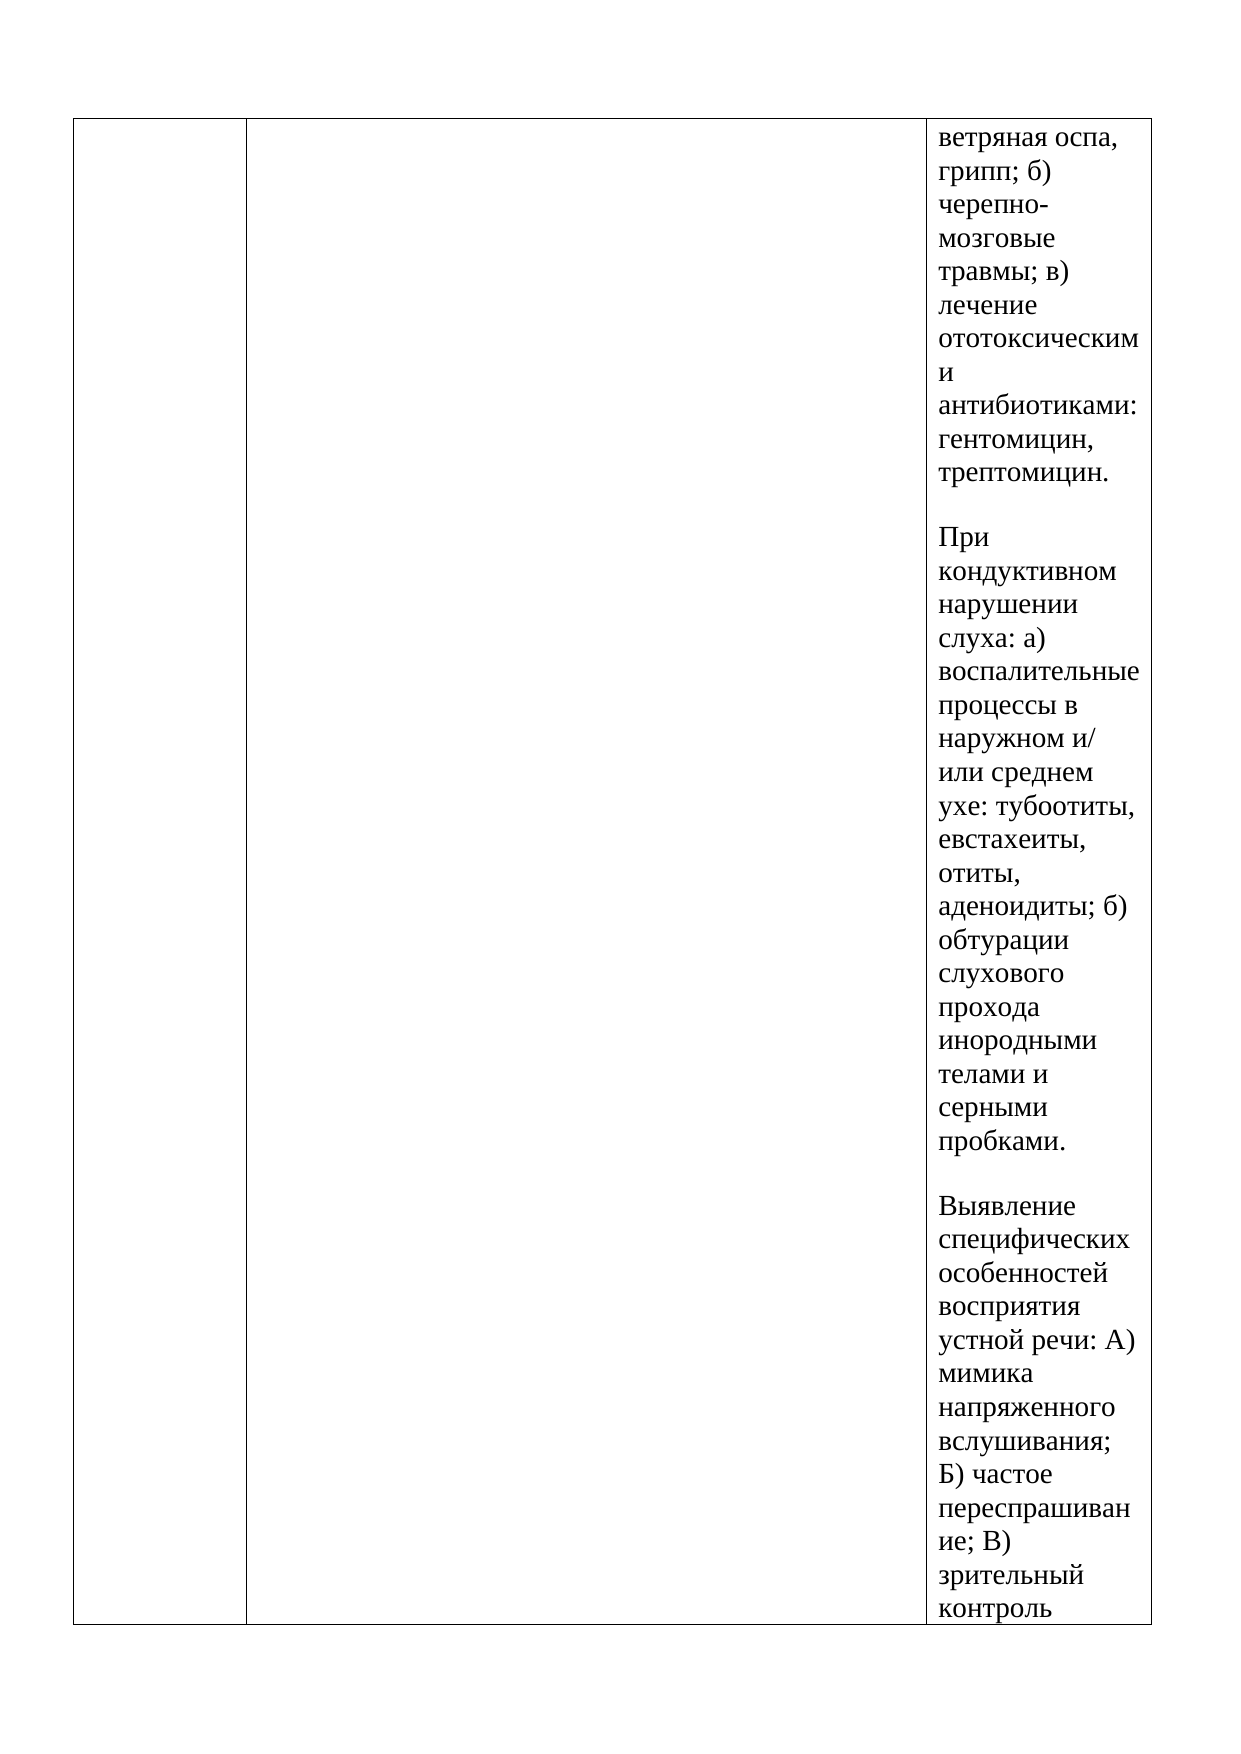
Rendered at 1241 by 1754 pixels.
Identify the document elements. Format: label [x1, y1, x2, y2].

table_cell [74, 119, 246, 1624]
table_cell [247, 119, 926, 1624]
table_cell [927, 119, 1151, 1624]
